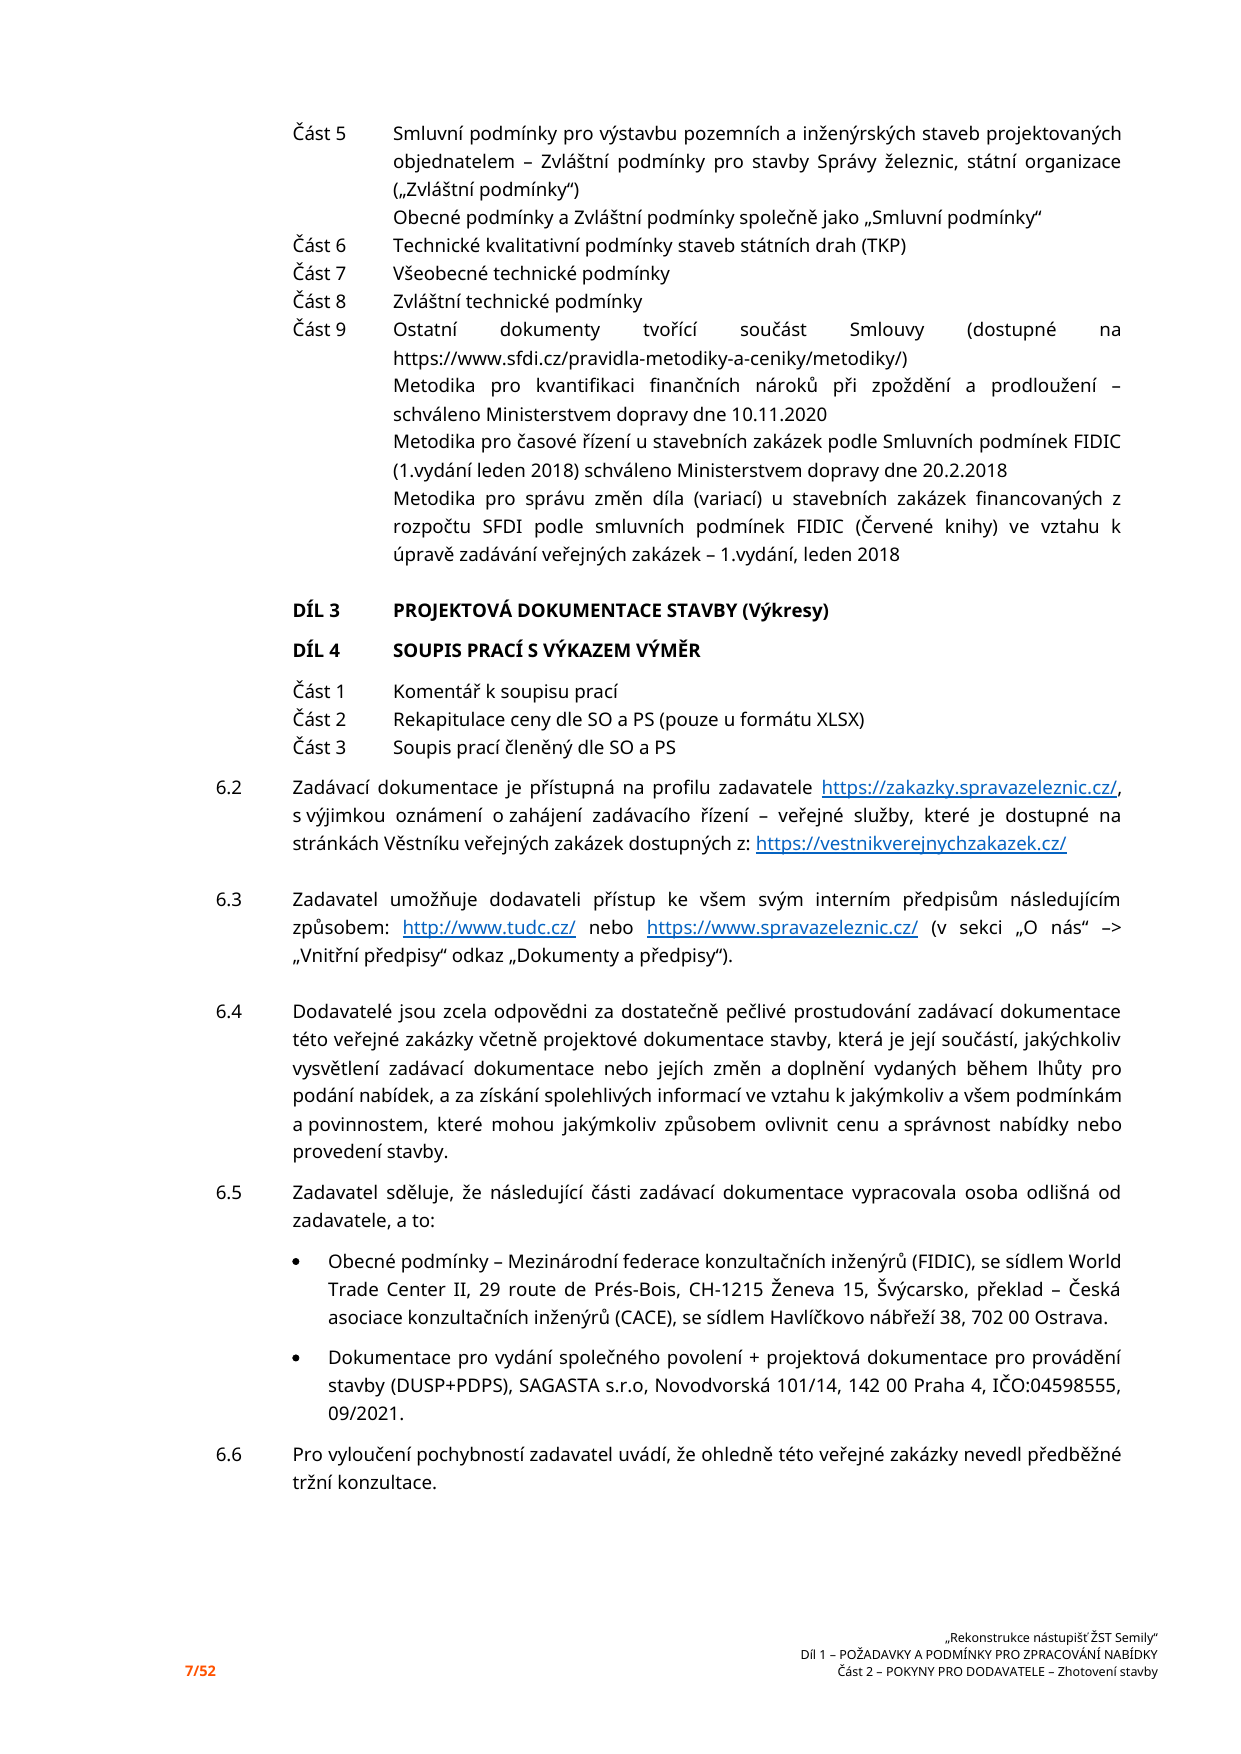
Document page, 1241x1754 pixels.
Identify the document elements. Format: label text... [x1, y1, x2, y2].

text Část 9 Ostatní dokumenty tvořící součást Smlouvy (dostupné na https://www.sfdi.cz/pravidla-metodiky-a-ceniky/metodiky/) [292, 317, 1122, 370]
text Dokumentace pro vydání společného povolení + projektová dokumentace pro provádění stavby (DUSP+PDPS), SAGASTA s.r.o, Novodvorská 101/14, 142 00 Praha 4, IČO:04598555, 09/2021. [292, 1344, 1122, 1426]
text Metodika pro časové řízení u stavebních zakázek podle Smluvních podmínek FIDIC (1.vydání leden 2018) schváleno Ministerstvem dopravy dne 20.2.2018 [292, 429, 1122, 482]
text Dodavatelé jsou zcela odpovědni za dostatečně pečlivé prostudování zadávací dokumentace této veřejné zakázky včetně projektové dokumentace stavby, která je její součástí, jakýchkoliv vysvětlení zadávací dokumentace nebo jejích změn a doplnění vydaných během lhůty pro podání nabídek, a za získání spolehlivých informací ve vztahu k jakýmkoliv a všem podmínkám a povinnostem, které mohou jakýmkoliv způsobem ovlivnit cenu a správnost nabídky nebo provedení stavby. [216, 999, 1122, 1164]
text Pro vyloučení pochybností zadavatel uvádí, že ohledně této veřejné zakázky nevedl předběžné tržní konzultace. [216, 1441, 1122, 1494]
text Zadavatel umožňuje dodavateli přístup ke všem svým interním předpisům následujícím způsobem: http://www.tudc.cz/ nebo https://www.spravazeleznic.cz/ (v sekci „O nás“ –> „Vnitřní předpisy“ odkaz „Dokumenty a předpisy“). [216, 887, 1122, 968]
text Část 2 Rekapitulace ceny dle SO a PS (pouze u formátu XLSX) [292, 706, 1122, 732]
text Část 3 Soupis prací členěný dle SO a PS [292, 734, 1122, 759]
text DÍL 4 SOUPIS PRACÍ S VÝKAZEM VÝMĚR [292, 637, 1122, 663]
text Zadavatel sděluje, že následující části zadávací dokumentace vypracovala osoba odlišná od zadavatele, a to: [216, 1179, 1122, 1233]
text Část 8 Zvláštní technické podmínky [292, 289, 1122, 314]
text Metodika pro kvantifikaci finančních nároků při zpoždění a prodloužení – schváleno Ministerstvem dopravy dne 10.11.2020 [292, 373, 1122, 426]
text Obecné podmínky a Zvláštní podmínky společně jako „Smluvní podmínky“ [292, 205, 1122, 230]
text DÍL 3 PROJEKTOVÁ DOKUMENTACE STAVBY (Výkresy) [292, 597, 1122, 622]
text Část 7 Všeobecné technické podmínky [292, 261, 1122, 286]
text Obecné podmínky – Mezinárodní federace konzultačních inženýrů (FIDIC), se sídlem World Trade Center II, 29 route de Prés-Bois, CH-1215 Ženeva 15, Švýcarsko, překlad – Česká asociace konzultačních inženýrů (CACE), se sídlem Havlíčkovo nábřeží 38, 702 00 Ostrava. [292, 1248, 1122, 1329]
text Část 5 Smluvní podmínky pro výstavbu pozemních a inženýrských staveb projektovaných objednatelem – Zvláštní podmínky pro stavby Správy železnic, státní organizace („Zvláštní podmínky“) [292, 121, 1122, 202]
text Část 1 Komentář k soupisu prací [292, 678, 1122, 703]
text Zadávací dokumentace je přístupná na profilu zadavatele https://zakazky.spravazeleznic.cz/, s výjimkou oznámení o zahájení zadávacího řízení – veřejné služby, které je dostupné na stránkách Věstníku veřejných zakázek dostupných z: https://vestnikverejnychzakazek.cz/ [216, 774, 1122, 856]
text Metodika pro správu změn díla (variací) u stavebních zakázek financovaných z rozpočtu SFDI podle smluvních podmínek FIDIC (Červené knihy) ve vztahu k úpravě zadávání veřejných zakázek – 1.vydání, leden 2018 [292, 485, 1122, 566]
text Část 6 Technické kvalitativní podmínky staveb státních drah (TKP) [292, 233, 1122, 258]
